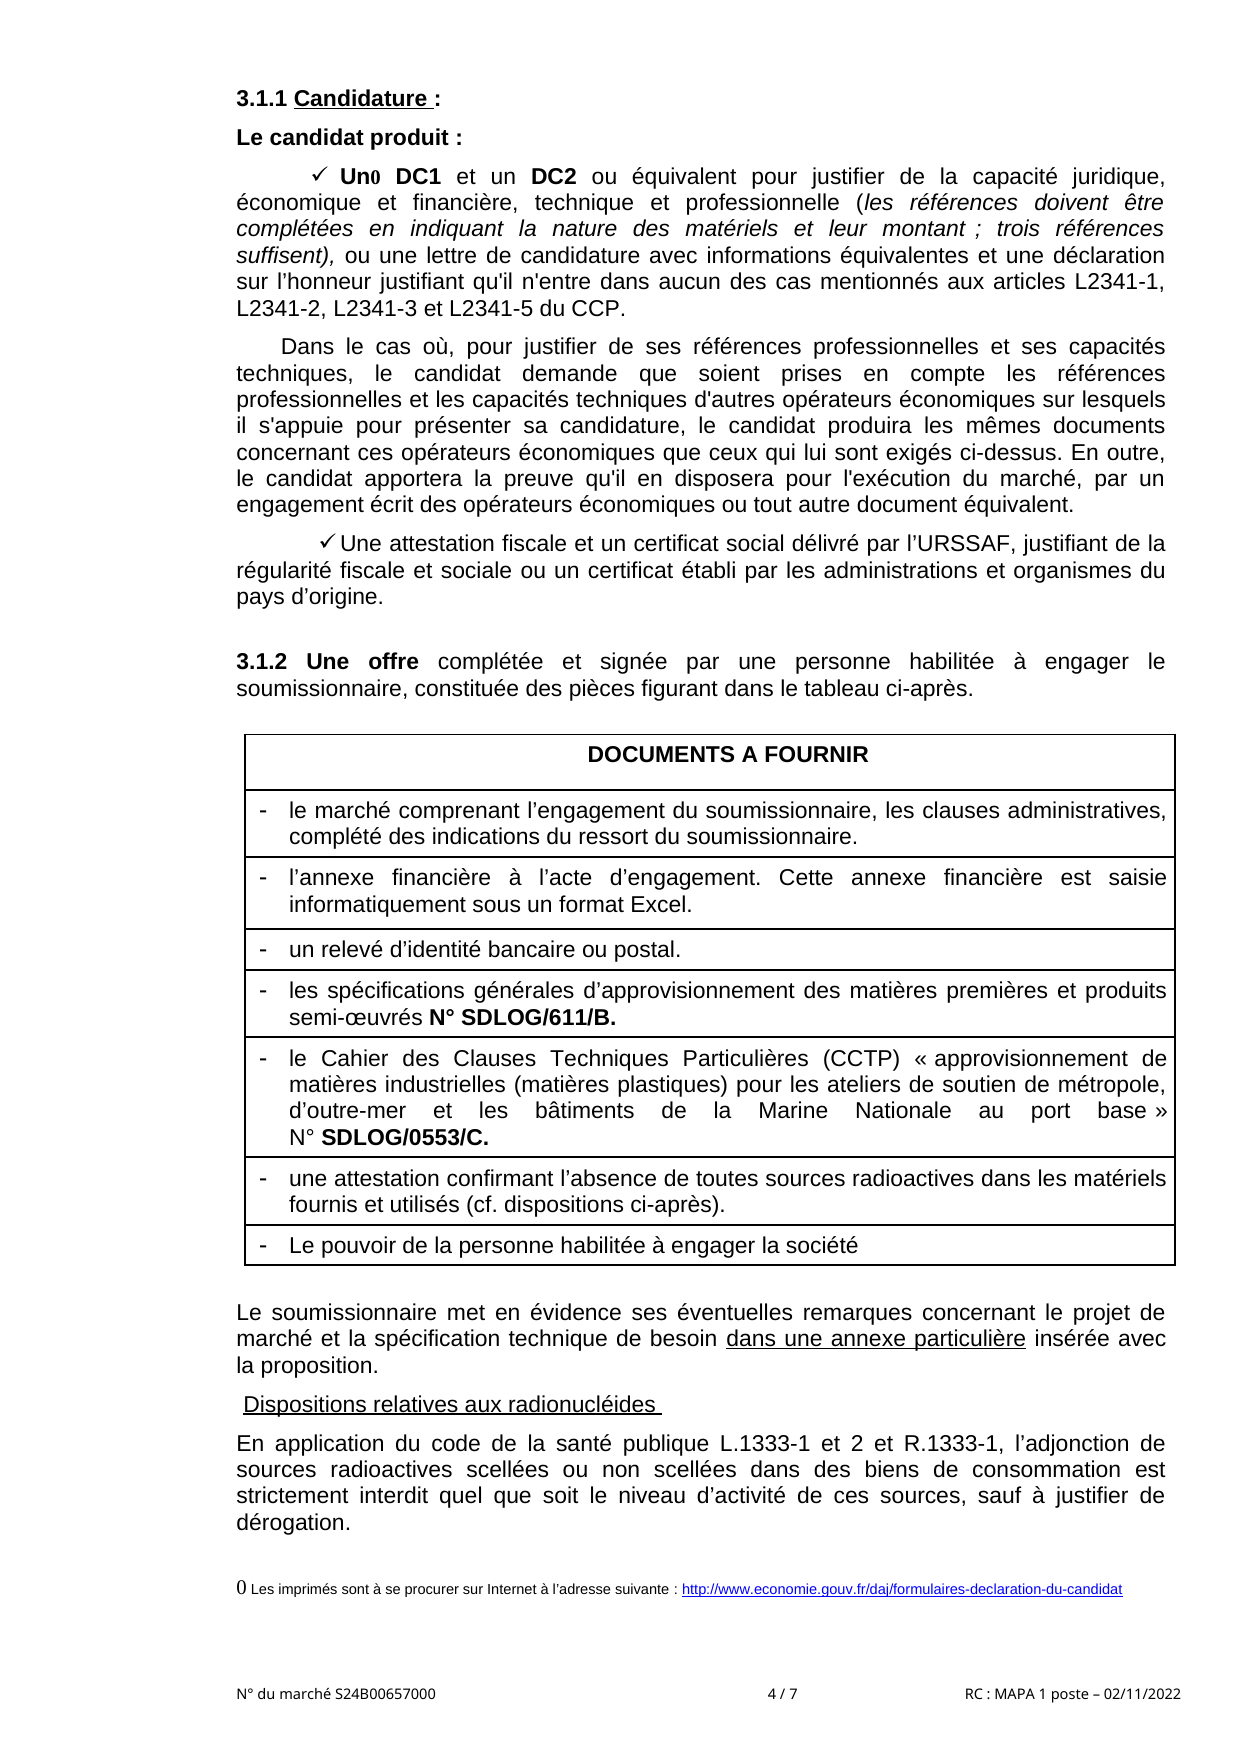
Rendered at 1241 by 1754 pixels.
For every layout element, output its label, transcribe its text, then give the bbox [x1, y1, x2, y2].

text 3.1.2 Une offre complétée et signée par une personne habilitée à engager le soumissionnaire, constituée des pièces figurant dans le tableau ci-après. [236, 648, 1166, 701]
text 3.1.1 Candidature : [236, 85, 1166, 111]
list Un DC1 et un DC2 ou équivalent pour justifier de la capacité juridique, économique et financière, technique et professionnelle (les références doivent être complétées en indiquant la nature des matériels et leur montant ; trois références suffisent), ou une lettre de candidature avec informations équivalentes et une déclaration sur l’honneur justifiant qu'il n'entre dans aucun des cas mentionnés aux articles L2341-1, L2341-2, L2341-3 et L2341-5 du CCP. [236, 163, 1166, 321]
table_cell une attestation confirmant l’absence de toutes sources radioactives dans les matériels fournis et utilisés (cf. dispositions ci-après). [246, 1158, 1174, 1223]
table_header DOCUMENTS A FOURNIR [246, 735, 1174, 788]
text Dispositions relatives aux radionucléides [243, 1391, 1166, 1417]
table_cell le marché comprenant l’engagement du soumissionnaire, les clauses administratives, complété des indications du ressort du soumissionnaire. [246, 791, 1174, 856]
text En application du code de la santé publique L.1333-1 et 2 et R.1333-1, l’adjonction de sources radioactives scellées ou non scellées dans des biens de consommation est strictement interdit quel que soit le niveau d’activité de ces sources, sauf à justifier de dérogation. [236, 1429, 1166, 1535]
text Le candidat produit : [236, 124, 1166, 150]
text Dans le cas où, pour justifier de ses références professionnelles et ses capacités techniques, le candidat demande que soient prises en compte les références professionnelles et les capacités techniques d'autres opérateurs économiques sur lesquels il s'appuie pour présenter sa candidature, le candidat produira les mêmes documents concernant ces opérateurs économiques que ceux qui lui sont exigés ci-dessus. En outre, le candidat apportera la preuve qu'il en disposera pour l'exécution du marché, par un engagement écrit des opérateurs économiques ou tout autre document équivalent. [236, 333, 1166, 518]
table_cell Le pouvoir de la personne habilitée à engager la société [246, 1226, 1174, 1264]
table_cell le Cahier des Clauses Techniques Particulières (CCTP) « approvisionnement de matières industrielles (matières plastiques) pour les ateliers de soutien de métropole, d’outre-mer et les bâtiments de la Marine Nationale au port base » N° SDLOG/0553/C. [246, 1038, 1174, 1156]
list Une attestation fiscale et un certificat social délivré par l’URSSAF, justifiant de la régularité fiscale et sociale ou un certificat établi par les administrations et organismes du pays d’origine. [236, 530, 1166, 609]
table_cell les spécifications générales d’approvisionnement des matières premières et produits semi-œuvrés N° SDLOG/611/B. [246, 971, 1174, 1036]
text Le soumissionnaire met en évidence ses éventuelles remarques concernant le projet de marché et la spécification technique de besoin dans une annexe particulière insérée avec la proposition. [236, 1299, 1166, 1378]
table_cell un relevé d’identité bancaire ou postal. [246, 930, 1174, 969]
table_cell l’annexe financière à l’acte d’engagement. Cette annexe financière est saisie informatiquement sous un format Excel. [246, 858, 1174, 928]
